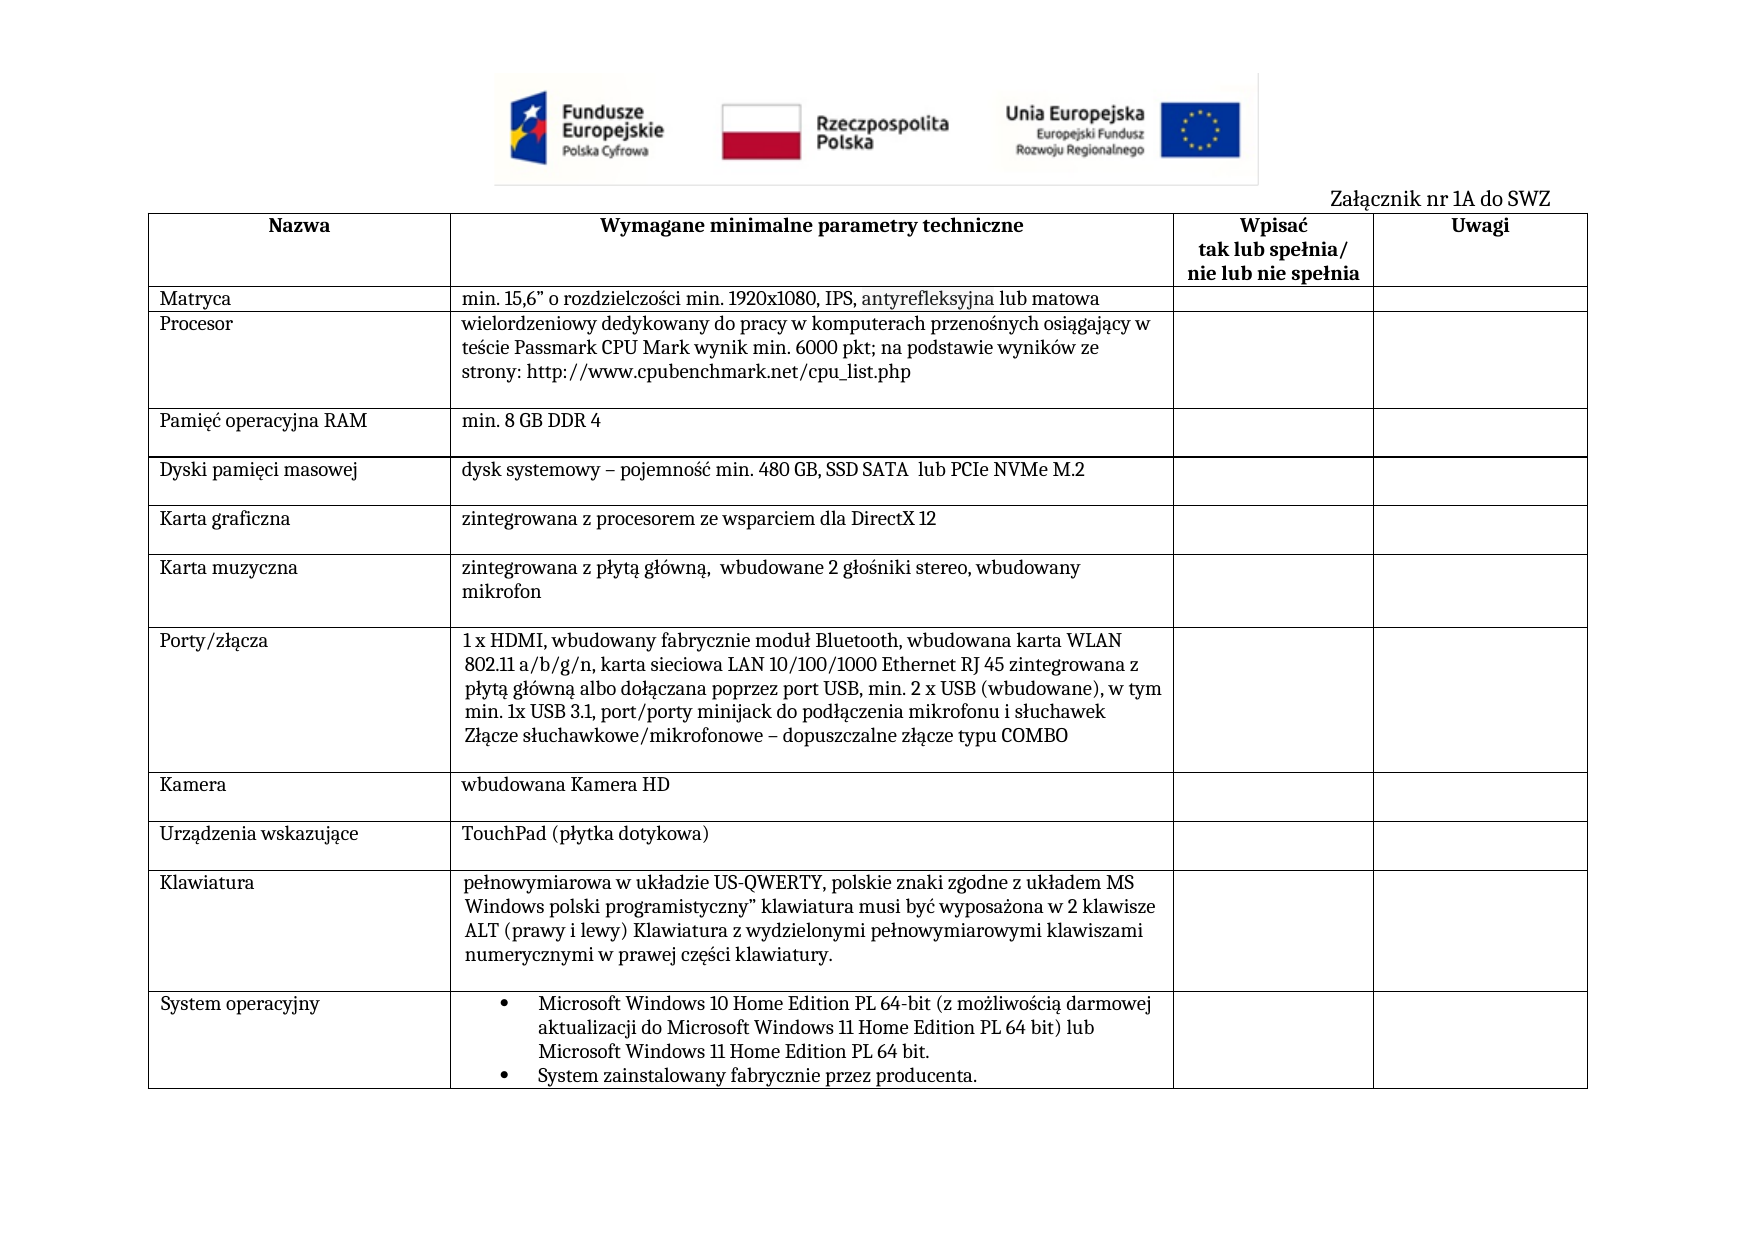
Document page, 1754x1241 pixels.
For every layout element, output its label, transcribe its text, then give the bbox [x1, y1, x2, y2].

table_cell Urządzenia wskazujące [149, 822, 450, 870]
picture [494, 73, 1260, 187]
table_cell Porty/złącza [149, 628, 450, 772]
table_cell Dyski pamięci masowej [149, 458, 450, 505]
table_cell [1174, 992, 1373, 1088]
table_header Uwagi [1374, 214, 1587, 286]
table_cell [1374, 312, 1587, 407]
table_cell [1174, 871, 1373, 991]
table_header Nazwa [149, 214, 450, 286]
table_cell [1174, 312, 1373, 407]
table_cell System operacyjny [149, 992, 450, 1088]
table_cell [1174, 555, 1373, 627]
table_cell [1174, 773, 1373, 821]
table_cell [1374, 409, 1587, 456]
table_cell [1374, 871, 1587, 991]
table_cell [1174, 287, 1373, 311]
table_cell Klawiatura [149, 871, 450, 991]
table_cell min. 15,6” o rozdzielczości min. 1920x1080, IPS, antyrefleksyjna lub matowa [451, 287, 862, 311]
table_cell [1374, 555, 1587, 627]
table_cell [1374, 992, 1587, 1088]
table_cell [1374, 628, 1587, 772]
table_cell pełnowymiarowa w układzie US-QWERTY, polskie znaki zgodne z układem MS Windows polski programistyczny” klawiatura musi być wyposażona w 2 klawisze ALT (prawy i lewy) Klawiatura z wydzielonymi pełnowymiarowymi klawiszami numerycznymi w prawej części klawiatury. [451, 871, 1173, 991]
table_header Wpisać tak lub spełnia/ nie lub nie spełnia [1174, 214, 1373, 286]
table_cell [1374, 506, 1587, 554]
table_header Wymagane minimalne parametry techniczne [451, 214, 1173, 286]
table_cell dysk systemowy – pojemność min. 480 GB, SSD SATA lub PCIe NVMe M.2 [451, 458, 1173, 505]
table_cell Karta graficzna [149, 506, 450, 554]
table_cell [1174, 822, 1373, 870]
table_cell [1374, 458, 1587, 505]
table_cell [1374, 773, 1587, 821]
table_cell Pamięć operacyjna RAM [149, 409, 450, 456]
table_cell zintegrowana z procesorem ze wsparciem dla DirectX 12 [451, 506, 1173, 554]
table_cell Procesor [149, 312, 450, 407]
table_cell 1 x HDMI, wbudowany fabrycznie moduł Bluetooth, wbudowana karta WLAN 802.11 a/b/g/n, karta sieciowa LAN 10/100/1000 Ethernet RJ 45 zintegrowana z płytą główną albo dołączana poprzez port USB, min. 2 x USB (wbudowane), w tym min. 1x USB 3.1, port/porty minijack do podłączenia mikrofonu i słuchawek Złącze słuchawkowe/mikrofonowe – dopuszczalne złącze typu COMBO [451, 628, 1173, 772]
table_cell wbudowana Kamera HD [451, 773, 1173, 821]
table_cell [1174, 628, 1373, 772]
table_cell Kamera [149, 773, 450, 821]
table_cell zintegrowana z płytą główną, wbudowane 2 głośniki stereo, wbudowany mikrofon [451, 555, 1173, 627]
table_cell [1174, 458, 1373, 505]
table_cell TouchPad (płytka dotykowa) [451, 822, 1173, 870]
table_cell Karta muzyczna [149, 555, 450, 627]
table_cell [1374, 822, 1587, 870]
table_cell min. 8 GB DDR 4 [451, 409, 1173, 456]
table_cell [1374, 287, 1587, 311]
table_cell wielordzeniowy dedykowany do pracy w komputerach przenośnych osiągający w teście Passmark CPU Mark wynik min. 6000 pkt; na podstawie wyników ze strony: http://www.cpubenchmark.net/cpu_list.php [451, 312, 1173, 407]
table_cell [1174, 506, 1373, 554]
table_cell [1174, 409, 1373, 456]
table_cell Matryca [149, 287, 450, 311]
